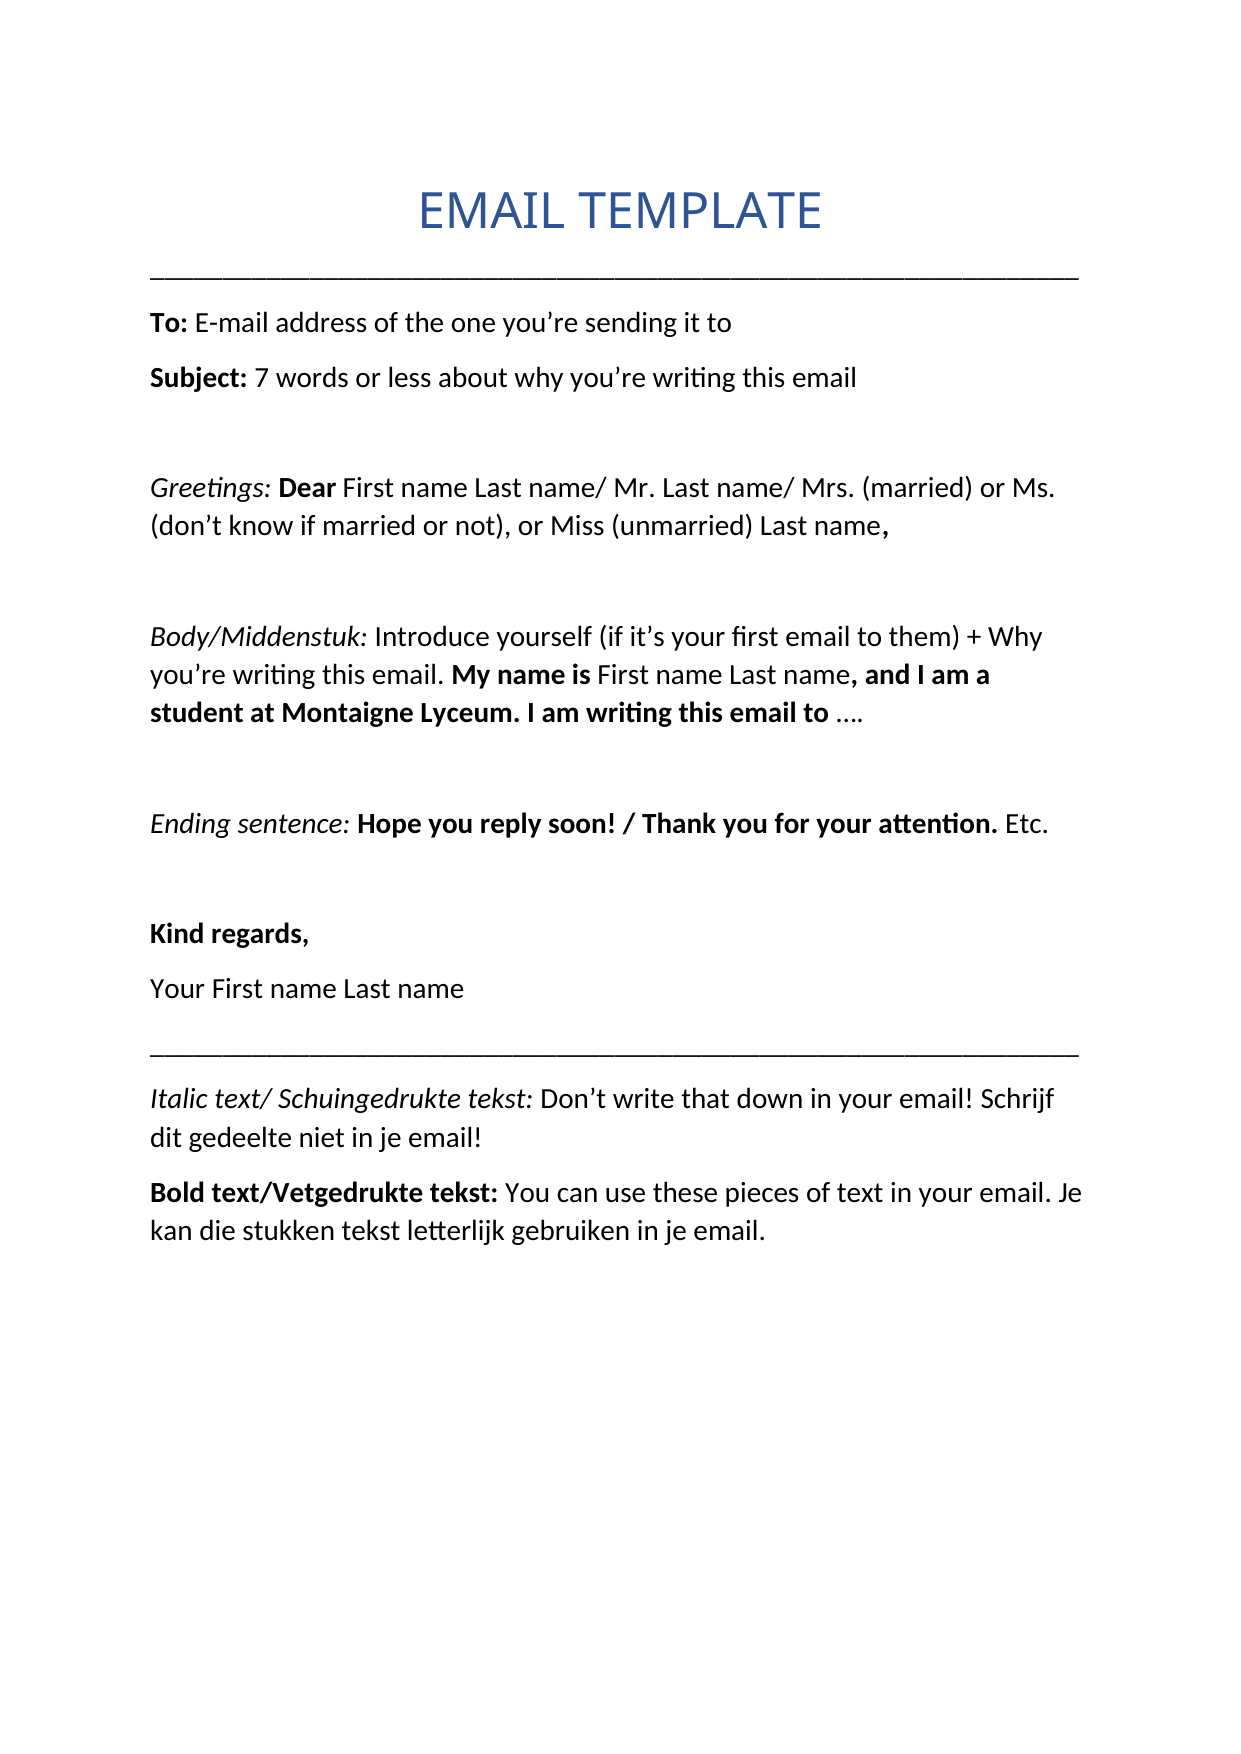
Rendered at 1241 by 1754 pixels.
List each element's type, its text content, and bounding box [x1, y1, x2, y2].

subtitle EMAIL TEMPLATE [150, 175, 1090, 243]
text ________________________________________________________________ [150, 248, 1090, 284]
text Ending sentence: Hope you reply soon! / Thank you for your attention. Etc. [150, 805, 1090, 840]
text Your First name Last name [150, 970, 1090, 1006]
text Italic text/ Schuingedrukte tekst: Don’t write that down in your email! Schrijf dit gedeelte niet in je email! [150, 1080, 1090, 1154]
text Bold text/Vetgedrukte tekst: You can use these pieces of text in your email. Je kan die stukken tekst letterlijk gebruiken in je email. [150, 1174, 1090, 1248]
text Body/Middenstuk: Introduce yourself (if it’s your first email to them) + Why you’re writing this email. My name is First name Last name, and I am a student at Montaigne Lyceum. I am writing this email to …. [150, 618, 1090, 730]
text ________________________________________________________________ [150, 1025, 1090, 1061]
text Greetings: Dear First name Last name/ Mr. Last name/ Mrs. (married) or Ms. (don’t know if married or not), or Miss (unmarried) Last name, [150, 469, 1090, 543]
text Kind regards, [150, 915, 1090, 951]
text To: E-mail address of the one you’re sending it to [150, 304, 1090, 339]
text Subject: 7 words or less about why you’re writing this email [150, 359, 1090, 394]
